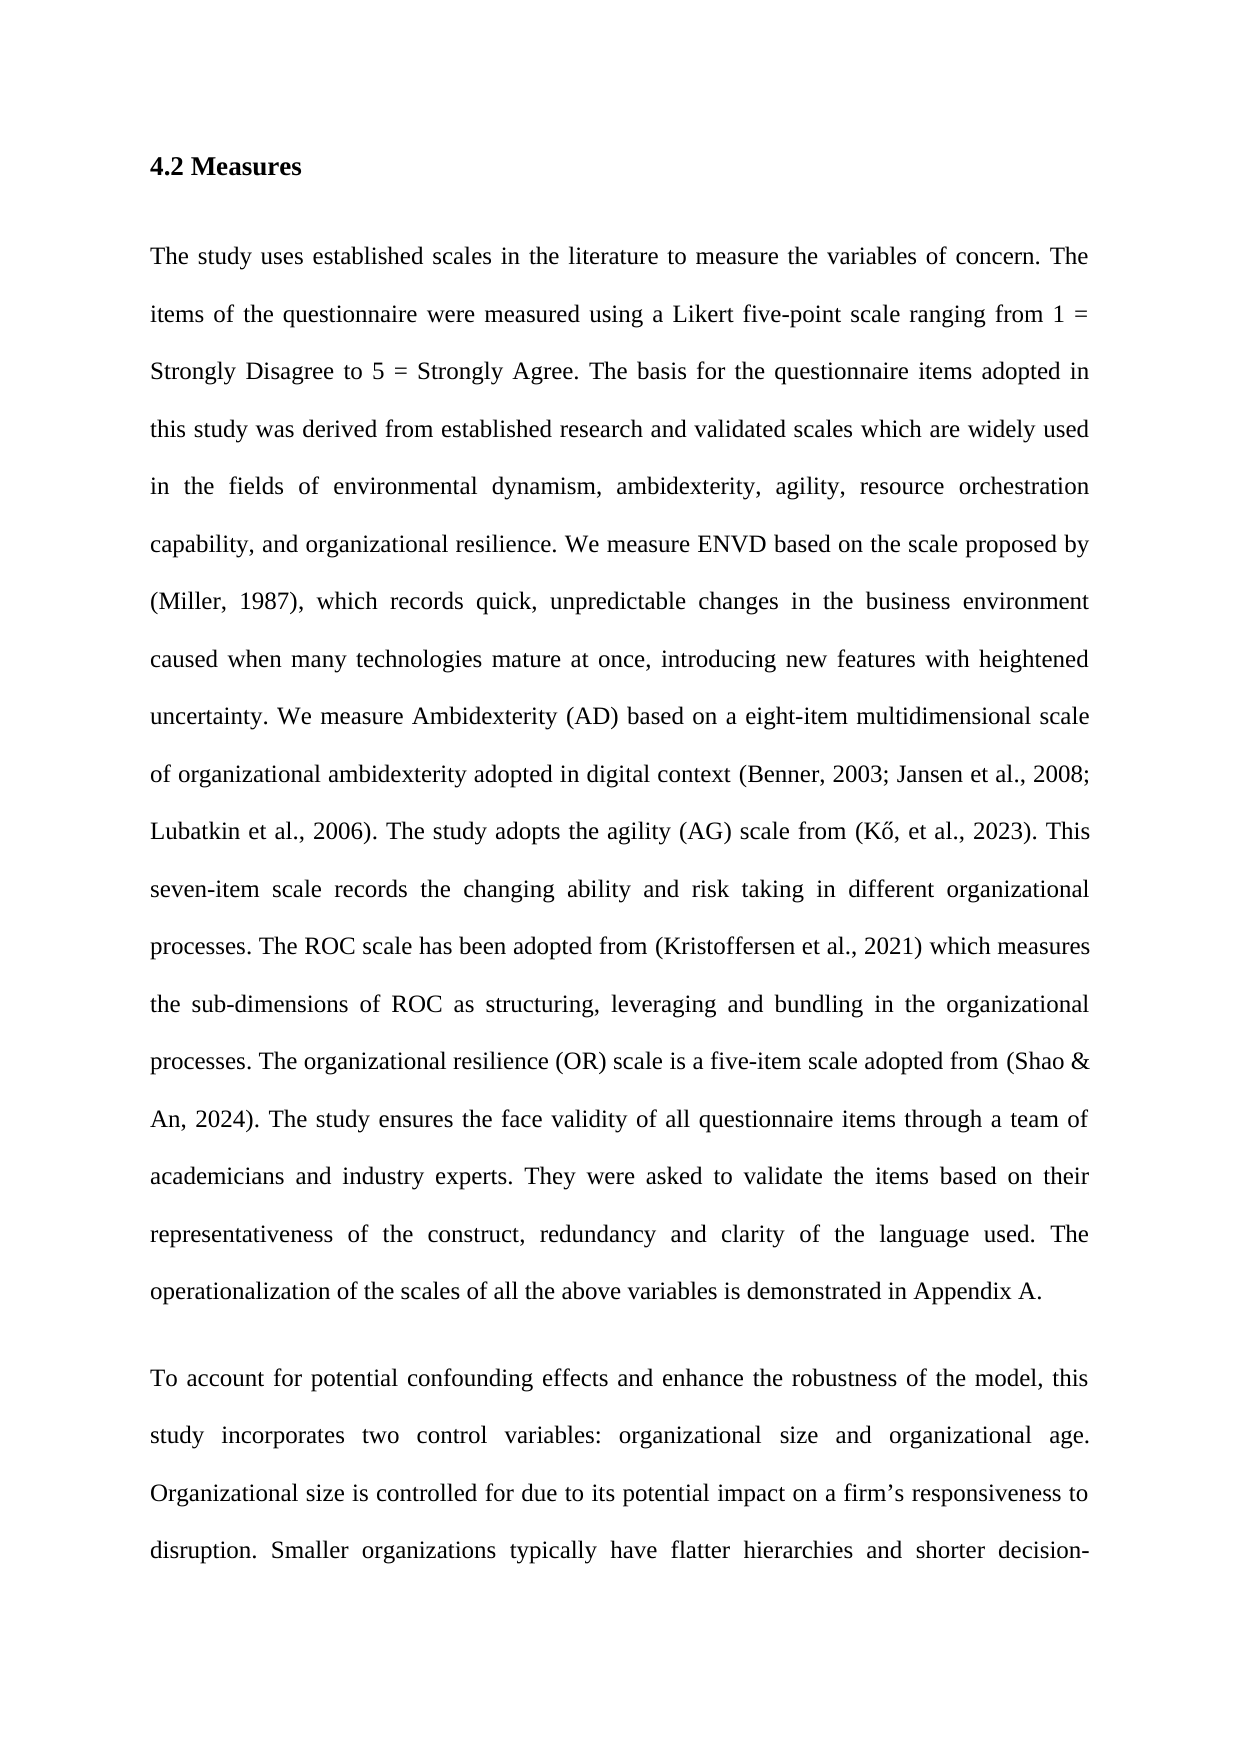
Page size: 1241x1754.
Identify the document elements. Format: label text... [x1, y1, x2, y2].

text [150, 1363, 1090, 1564]
text The study uses established scales in the literature to measure the variables of concern. The items of the questionnaire were measured using a Likert five-point scale ranging from 1 = Strongly Disagree to 5 = Strongly Agree. The basis for the questionnaire items adopted in this study was derived from established research and validated scales which are widely used in the fields of environmental dynamism, ambidexterity, agility, resource orchestration capability, and organizational resilience. We measure ENVD based on the scale proposed by (Miller, 1987), which records quick, unpredictable changes in the business environment caused when many technologies mature at once, introducing new features with heightened uncertainty. We measure Ambidexterity (AD) based on a eight-item multidimensional scale of organizational ambidexterity adopted in digital context (Benner, 2003; Jansen et al., 2008; Lubatkin et al., 2006). The study adopts the agility (AG) scale from (Kő, et al., 2023). This seven-item scale records the changing ability and risk taking in different organizational processes. The ROC scale has been adopted from (Kristoffersen et al., 2021) which measures the sub-dimensions of ROC as structuring, leveraging and bundling in the organizational processes. The organizational resilience (OR) scale is a five-item scale adopted from (Shao & An, 2024). The study ensures the face validity of all questionnaire items through a team of academicians and industry experts. They were asked to validate the items based on their representativeness of the construct, redundancy and clarity of the language used. The operationalization of the scales of all the above variables is demonstrated in Appendix A. [150, 241, 1090, 1305]
text 4.2 Measures [150, 150, 1090, 181]
